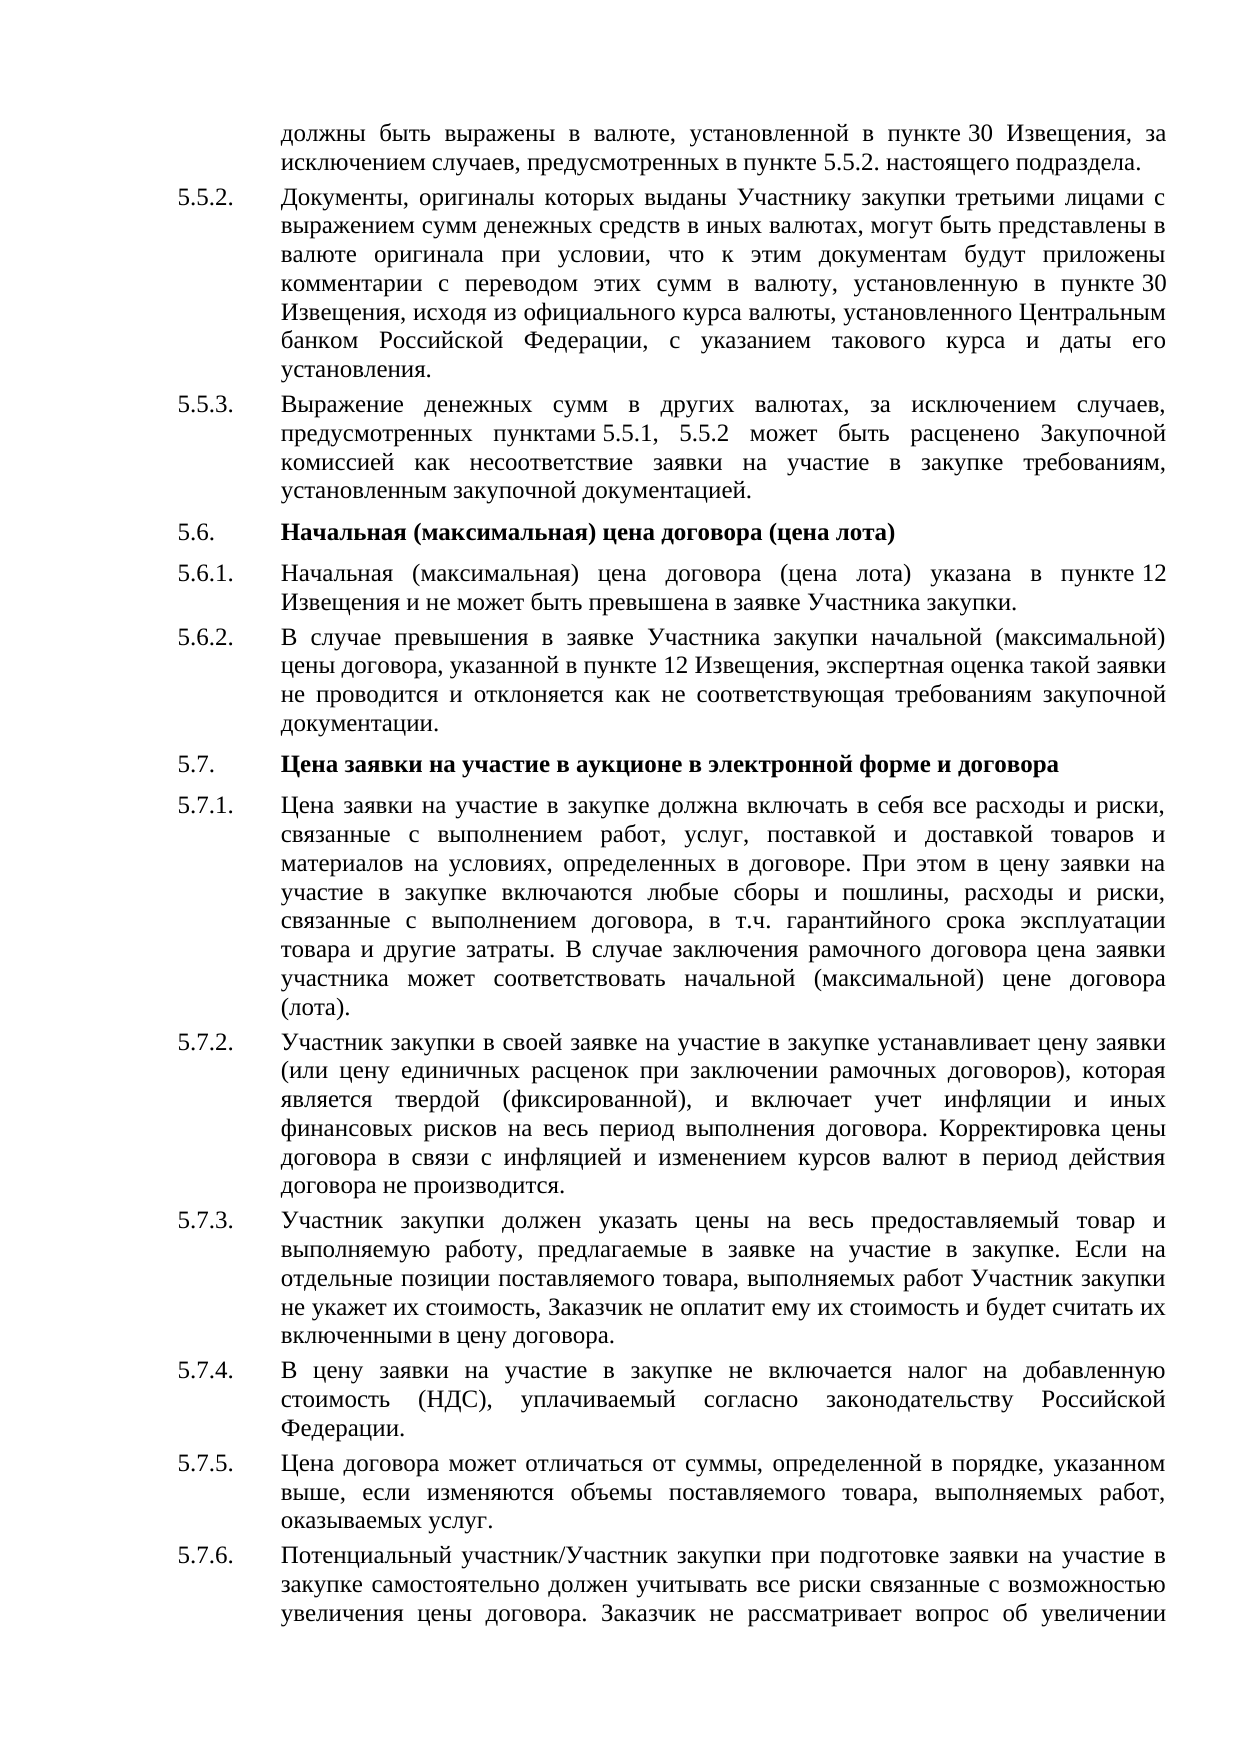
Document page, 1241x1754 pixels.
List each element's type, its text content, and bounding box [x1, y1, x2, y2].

list Цена договора может отличаться от суммы, определенной в порядке, указанном выше, если изменяются объемы поставляемого товара, выполняемых работ, оказываемых услуг. [177, 1448, 1167, 1534]
list Участник закупки в своей заявке на участие в закупке устанавливает цену заявки (или цену единичных расценок при заключении рамочных договоров), которая является твердой (фиксированной), и включает учет инфляции и иных финансовых рисков на весь период выполнения договора. Корректировка цены договора в связи с инфляцией и изменением курсов валют в период действия договора не производится. [177, 1027, 1167, 1199]
list Начальная (максимальная) цена договора (цена лота) указана в пункте 12 Извещения и не может быть превышена в заявке Участника закупки. [177, 558, 1167, 616]
list В цену заявки на участие в закупке не включается налог на добавленную стоимость (НДС), уплачиваемый согласно законодательству Российской Федерации. [177, 1356, 1167, 1442]
list Документы, оригиналы которых выданы Участнику закупки третьими лицами с выражением сумм денежных средств в иных валютах, могут быть представлены в валюте оригинала при условии, что к этим документам будут приложены комментарии с переводом этих сумм в валюту, установленную в пункте 30 Извещения, исходя из официального курса валюты, установленного Центральным банком Российской Федерации, с указанием такового курса и даты его установления. [177, 182, 1167, 383]
list Участник закупки должен указать цены на весь предоставляемый товар и выполняемую работу, предлагаемые в заявке на участие в закупке. Если на отдельные позиции поставляемого товара, выполняемых работ Участник закупки не укажет их стоимость, Заказчик не оплатит ему их стоимость и будет считать их включенными в цену договора. [177, 1206, 1167, 1349]
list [177, 1541, 1167, 1627]
list В случае превышения в заявке Участника закупки начальной (максимальной) цены договора, указанной в пункте 12 Извещения, экспертная оценка такой заявки не проводится и отклоняется как не соответствующая требованиям закупочной документации. [177, 622, 1167, 737]
list Выражение денежных сумм в других валютах, за исключением случаев, предусмотренных пунктами 5.5.1, 5.5.2 может быть расценено Закупочной комиссией как несоответствие заявки на участие в закупке требованиям, установленным закупочной документацией. [177, 389, 1167, 504]
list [177, 118, 1167, 176]
list Цена заявки на участие в аукционе в электронной форме и договора [177, 749, 1167, 778]
list Цена заявки на участие в закупке должна включать в себя все расходы и риски, связанные с выполнением работ, услуг, поставкой и доставкой товаров и материалов на условиях, определенных в договоре. При этом в цену заявки на участие в закупке включаются любые сборы и пошлины, расходы и риски, связанные с выполнением договора, в т.ч. гарантийного срока эксплуатации товара и другие затраты. В случае заключения рамочного договора цена заявки участника может соответствовать начальной (максимальной) цене договора (лота). [177, 791, 1167, 1021]
list Начальная (максимальная) цена договора (цена лота) [177, 517, 1167, 546]
